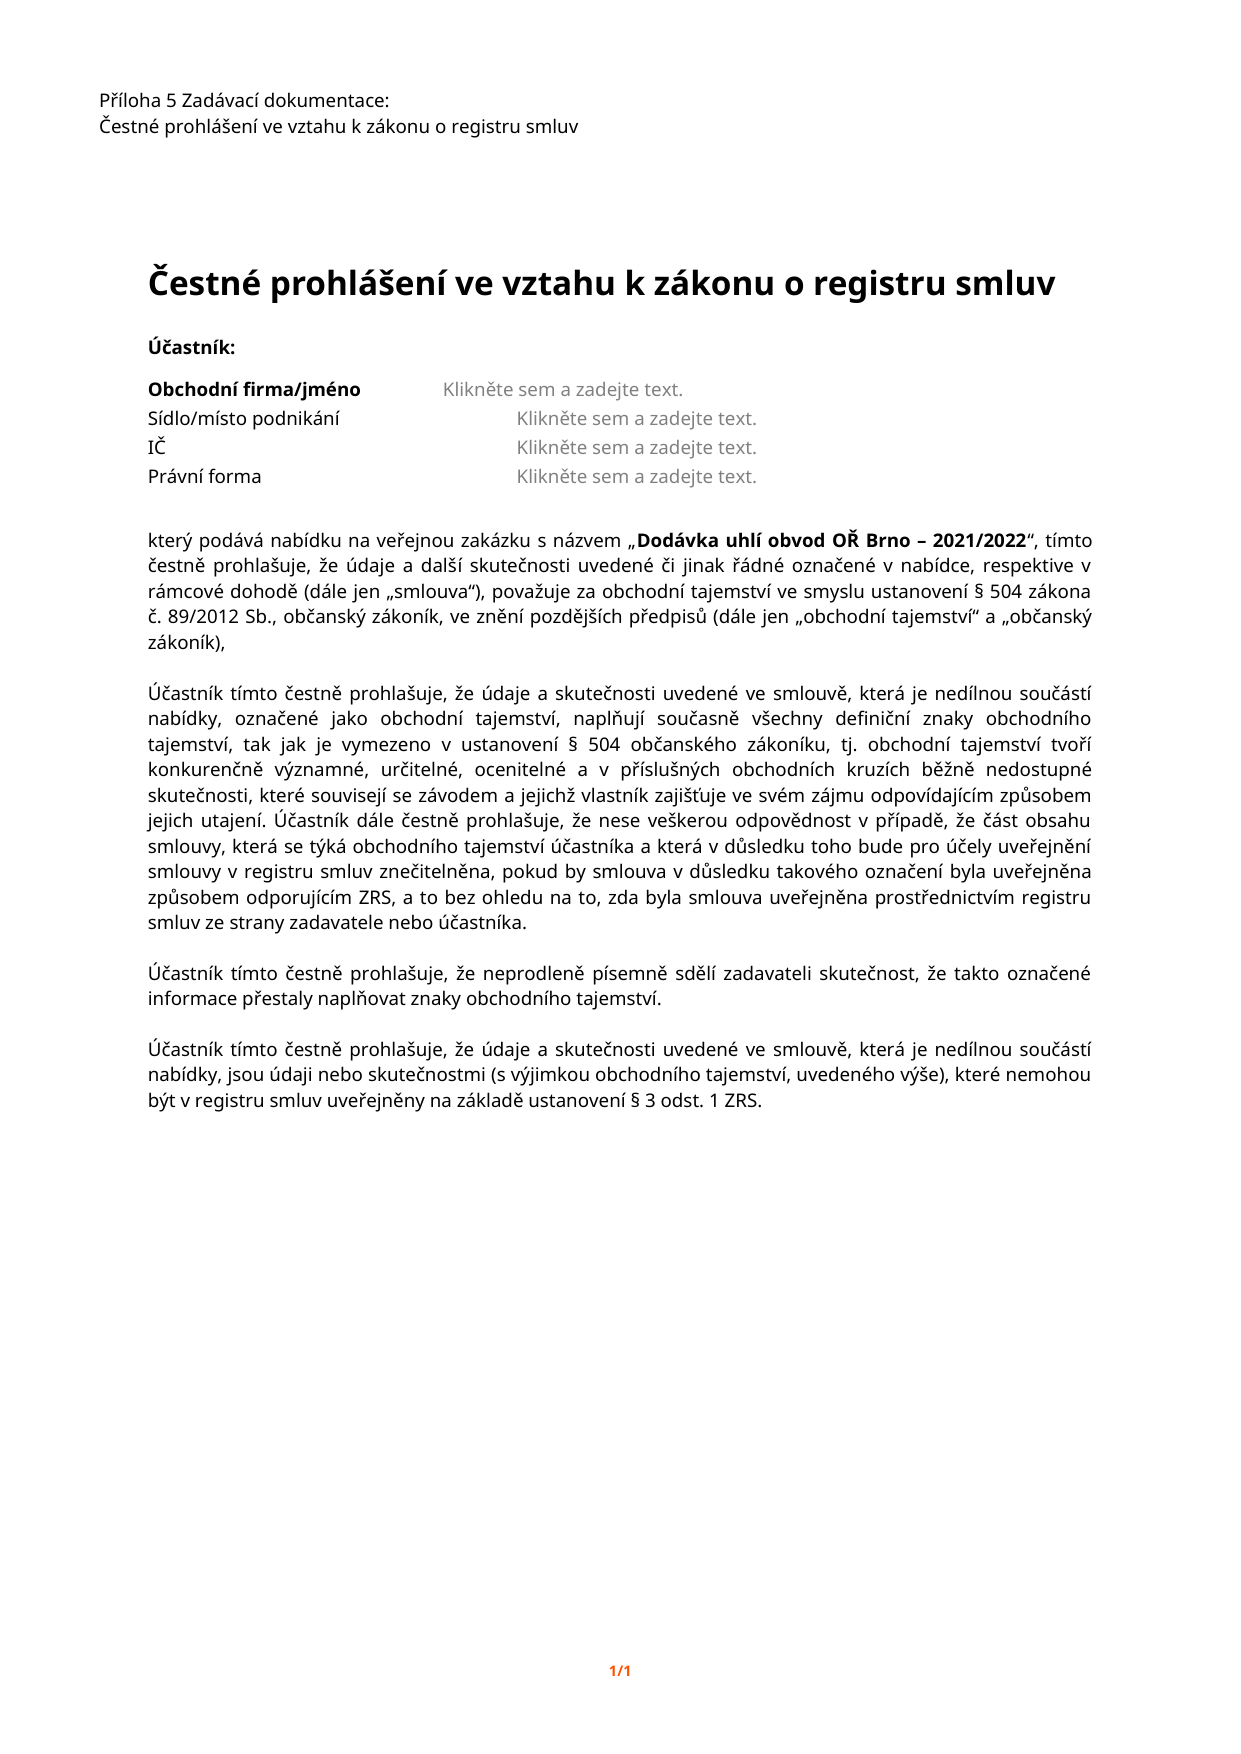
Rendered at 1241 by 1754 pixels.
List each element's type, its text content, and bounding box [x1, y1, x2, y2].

text Účastník: [148, 330, 1093, 361]
text Účastník tímto čestně prohlašuje, že údaje a skutečnosti uvedené ve smlouvě, která je nedílnou součástí nabídky, jsou údaji nebo skutečnostmi (s výjimkou obchodního tajemství, uvedeného výše), které nemohou být v registru smluv uveřejněny na základě ustanovení § 3 odst. 1 ZRS. [148, 1036, 1093, 1113]
text Účastník tímto čestně prohlašuje, že neprodleně písemně sdělí zadavateli skutečnost, že takto označené informace přestaly naplňovat znaky obchodního tajemství. [148, 960, 1093, 1011]
title Čestné prohlášení ve vztahu k zákonu o registru smluv [148, 259, 1093, 305]
text Právní forma [148, 460, 1093, 489]
text Účastník tímto čestně prohlašuje, že údaje a skutečnosti uvedené ve smlouvě, která je nedílnou součástí nabídky, označené jako obchodní tajemství, naplňují současně všechny definiční znaky obchodního tajemství, tak jak je vymezeno v ustanovení § 504 občanského zákoníku, tj. obchodní tajemství tvoří konkurenčně významné, určitelné, ocenitelné a v příslušných obchodních kruzích běžně nedostupné skutečnosti, které souvisejí se závodem a jejichž vlastník zajišťuje ve svém zájmu odpovídajícím způsobem jejich utajení. Účastník dále čestně prohlašuje, že nese veškerou odpovědnost v případě, že část obsahu smlouvy, která se týká obchodního tajemství účastníka a která v důsledku toho bude pro účely uveřejnění smlouvy v registru smluv znečitelněna, pokud by smlouva v důsledku takového označení byla uveřejněna způsobem odporujícím ZRS, a to bez ohledu na to, zda byla smlouva uveřejněna prostřednictvím registru smluv ze strany zadavatele nebo účastníka. [148, 680, 1093, 935]
text Sídlo/místo podnikání [148, 402, 1093, 431]
text Obchodní firma/jméno [148, 373, 1093, 402]
text IČ [148, 431, 1093, 460]
text který podává nabídku na veřejnou zakázku s názvem „Dodávka uhlí obvod OŘ Brno – 2021/2022“, tímto čestně prohlašuje, že údaje a další skutečnosti uvedené či jinak řádné označené v nabídce, respektive v rámcové dohodě (dále jen „smlouva“), považuje za obchodní tajemství ve smyslu ustanovení § 504 zákona č. 89/2012 Sb., občanský zákoník, ve znění pozdějších předpisů (dále jen „obchodní tajemství“ a „občanský zákoník), [148, 527, 1093, 655]
